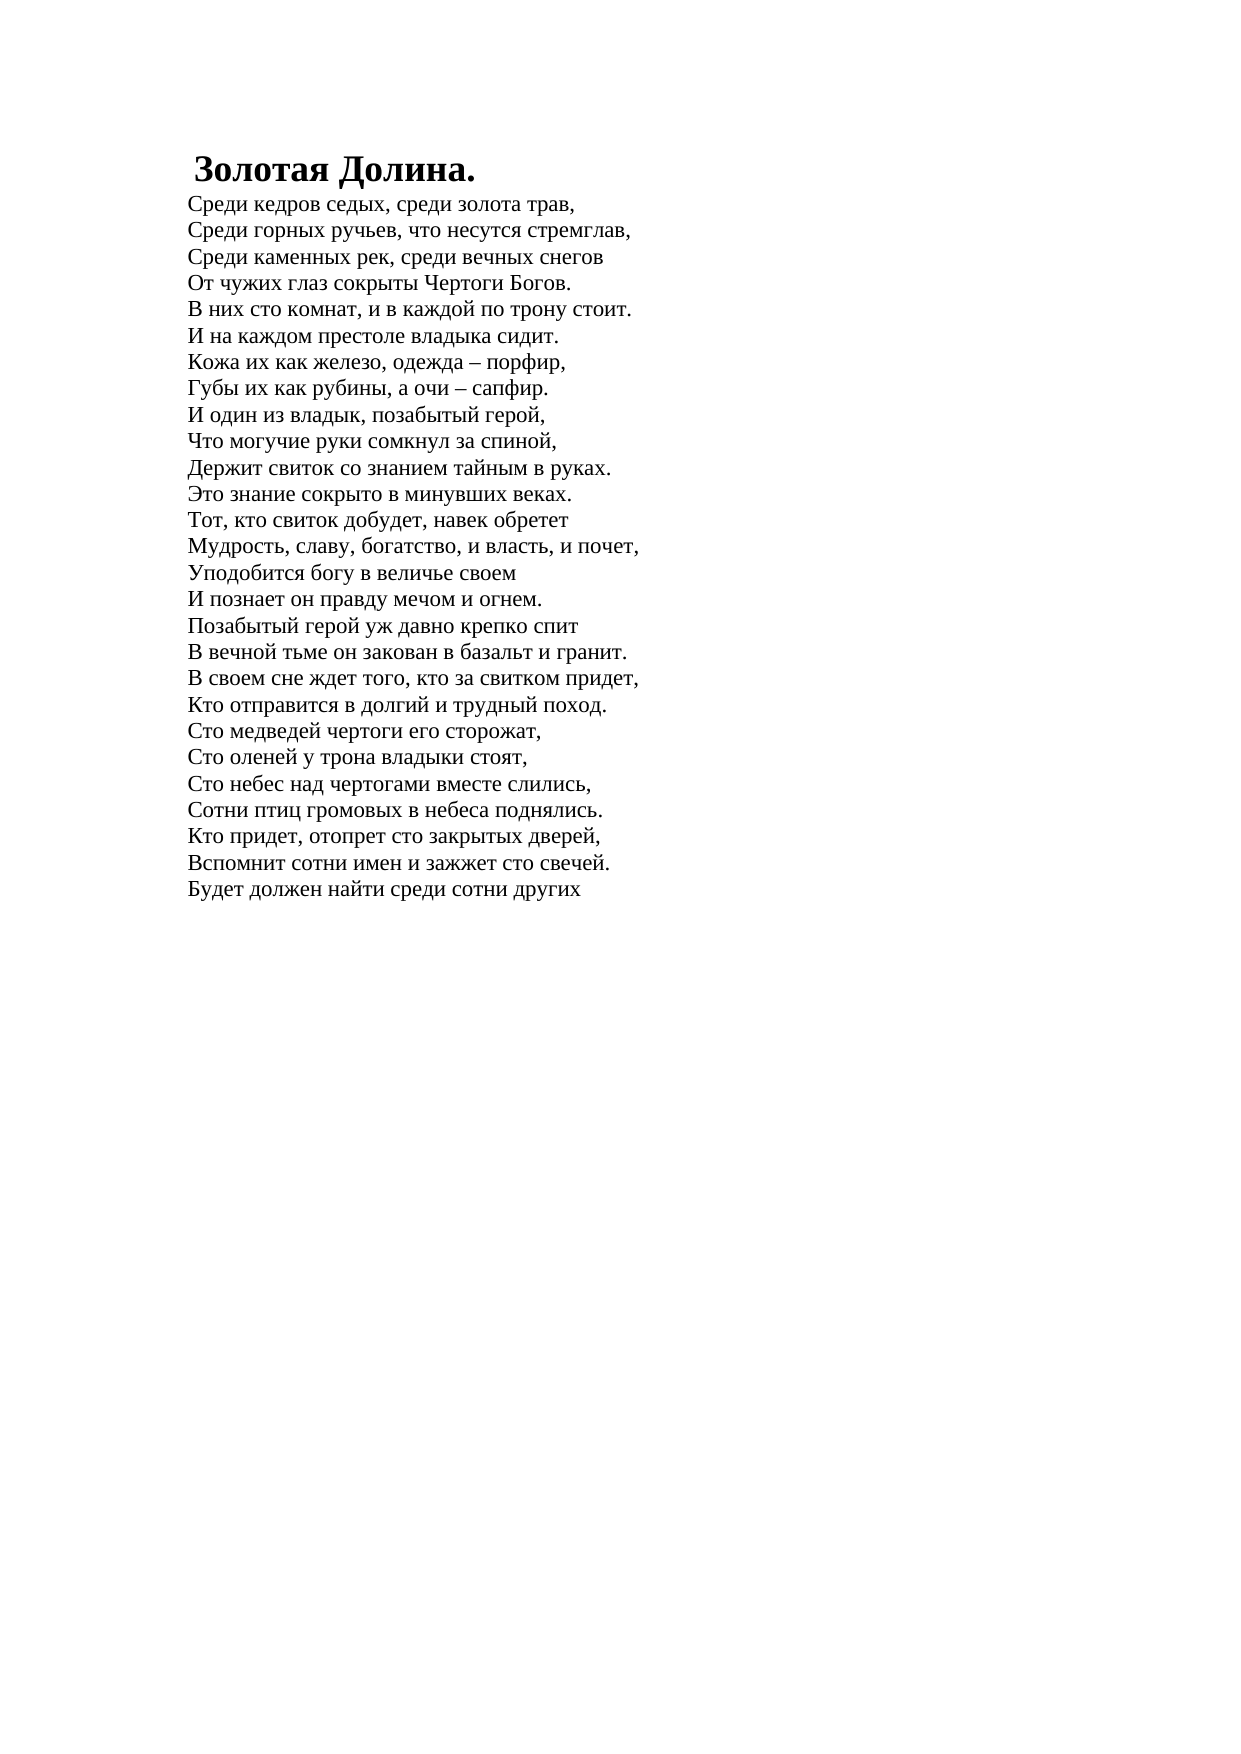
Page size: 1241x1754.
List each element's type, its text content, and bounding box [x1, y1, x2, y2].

text Будет должен найти среди сотни других [187, 875, 1053, 902]
text Сто оленей у трона владыки стоят, [187, 743, 1053, 770]
text Губы их как рубины, а очи – сапфир. [187, 374, 1053, 401]
text Что могучие руки сомкнул за спиной, [187, 427, 1053, 453]
text Сто медведей чертоги его сторожат, [187, 717, 1053, 743]
text Вспомнит сотни имен и зажжет сто свечей. [187, 849, 1053, 875]
text Позабытый герой уж давно крепко спит [187, 612, 1053, 638]
text Уподобится богу в величье своем [187, 559, 1053, 585]
text Среди горных ручьев, что несутся стремглав, [187, 216, 1053, 243]
text И на каждом престоле владыка сидит. [187, 322, 1053, 348]
text Мудрость, славу, богатство, и власть, и почет, [187, 533, 1053, 559]
text Кожа их как железо, одежда – порфир, [187, 348, 1053, 374]
text Это знание сокрыто в минувших веках. [187, 480, 1053, 506]
text Сотни птиц громовых в небеса поднялись. [187, 796, 1053, 822]
text Среди кедров седых, среди золота трав, [187, 190, 1053, 216]
text И один из владык, позабытый герой, [187, 401, 1053, 427]
text И познает он правду мечом и огнем. [187, 585, 1053, 612]
text Тот, кто свиток добудет, навек обретет [187, 506, 1053, 533]
text Сто небес над чертогами вместе слились, [187, 770, 1053, 796]
text В вечной тьме он закован в базальт и гранит. [187, 638, 1053, 664]
text Кто отправится в долгий и трудный поход. [187, 691, 1053, 717]
text Золотая Долина. [187, 147, 1053, 190]
text В них сто комнат, и в каждой по трону стоит. [187, 295, 1053, 322]
text От чужих глаз сокрыты Чертоги Богов. [187, 269, 1053, 295]
text В своем сне ждет того, кто за свитком придет, [187, 664, 1053, 691]
text Кто придет, отопрет сто закрытых дверей, [187, 822, 1053, 849]
text Среди каменных рек, среди вечных снегов [187, 243, 1053, 269]
text Держит свиток со знанием тайным в руках. [187, 453, 1053, 480]
